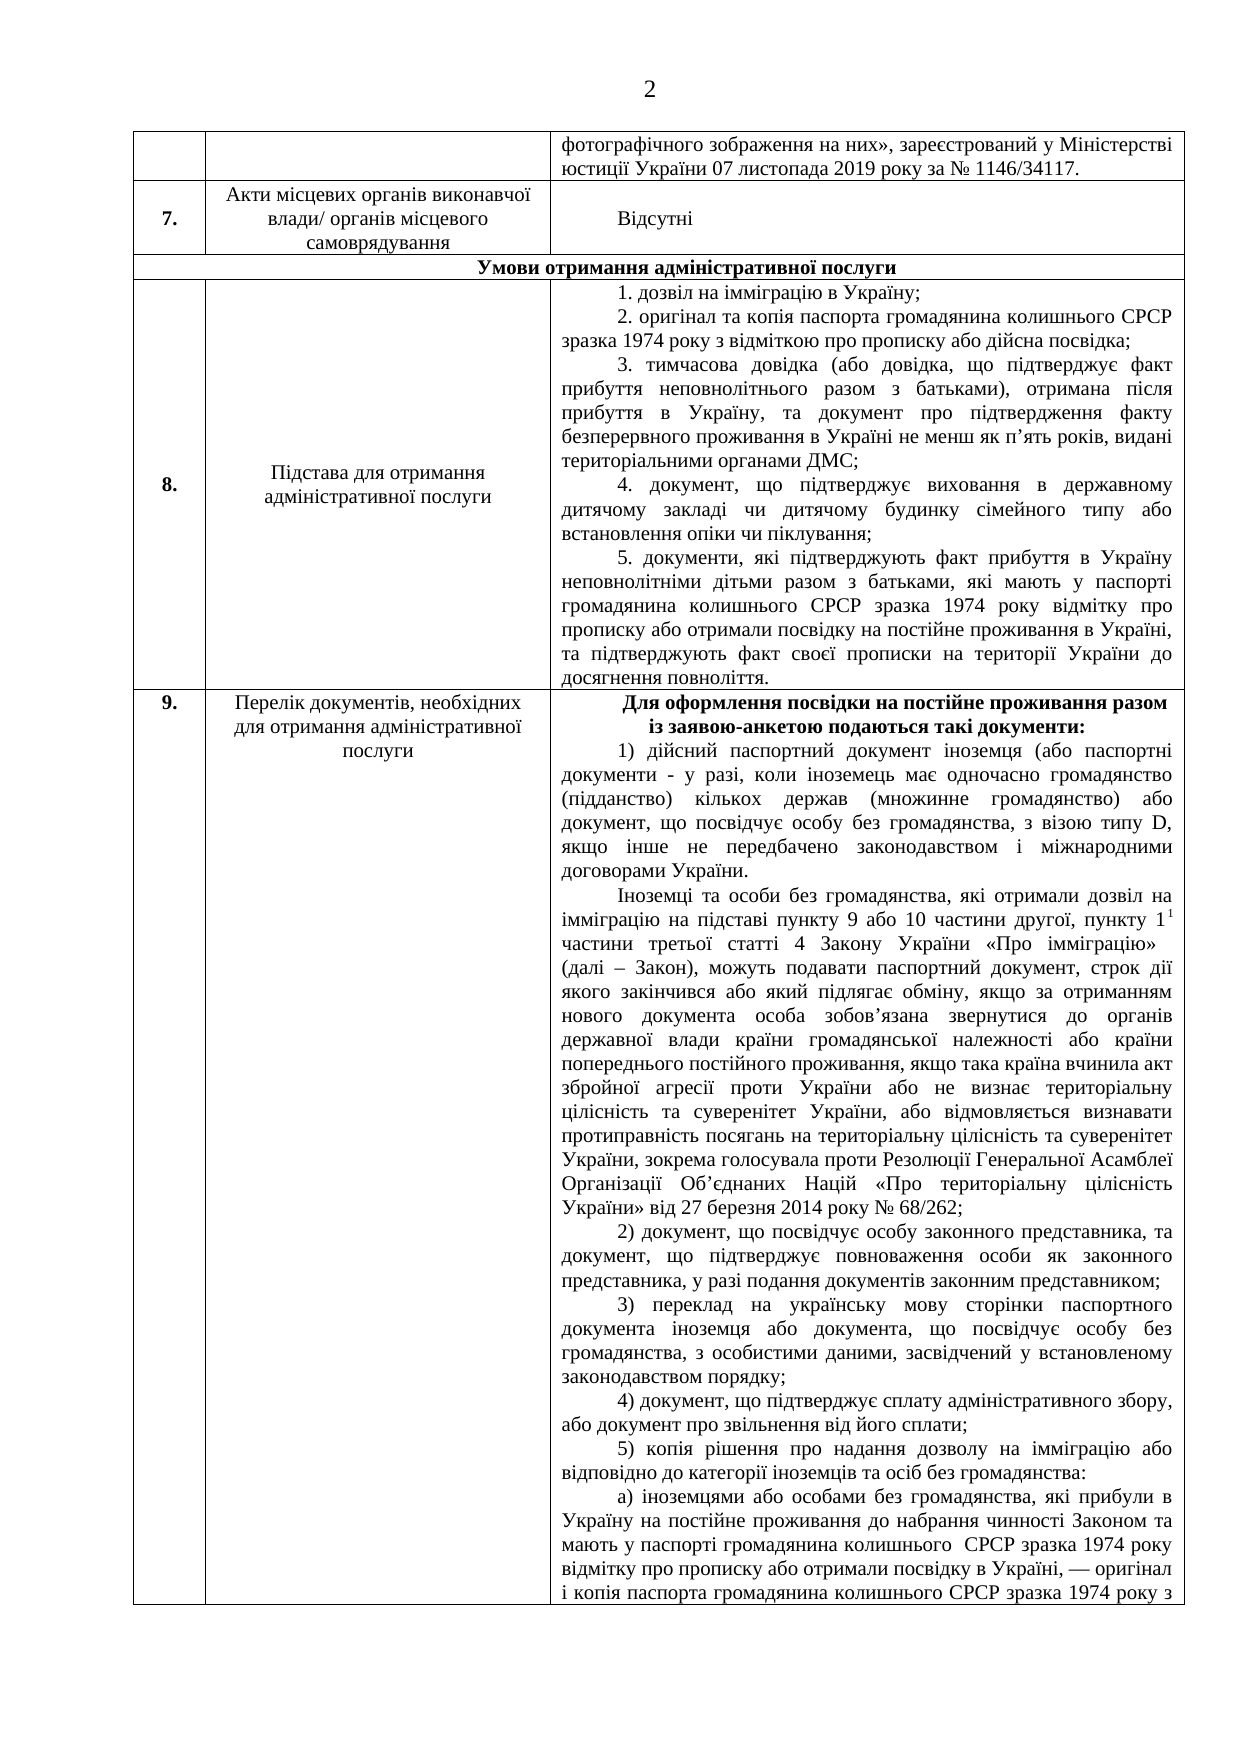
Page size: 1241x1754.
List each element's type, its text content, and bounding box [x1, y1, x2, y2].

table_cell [551, 132, 1184, 180]
table_cell 7. [134, 181, 205, 254]
table_cell Умови отримання адміністративної послуги [134, 255, 1184, 279]
table_cell 8. [134, 280, 205, 689]
table_cell 1. дозвіл на імміграцію в Україну; 2. оригінал та копія паспорта громадянина колишнього СРСР зразка 1974 року з відміткою про прописку або дійсна посвідка; 3. тимчасова довідка (або довідка, що підтверджує факт прибуття неповнолітнього разом з батьками), отримана після прибуття в Україну, та документ про підтвердження факту безперервного проживання в Україні не менш як п’ять років, видані територіальними органами ДМС; 4. документ, що підтверджує виховання в державному дитячому закладі чи дитячому будинку сімейного типу або встановлення опіки чи піклування; 5. документи, які підтверджують факт прибуття в Україну неповнолітніми дітьми разом з батьками, які мають у паспорті громадянина колишнього СРСР зразка 1974 року відмітку про прописку або отримали посвідку на постійне проживання в Україні, та підтверджують факт своєї прописки на території України до досягнення повноліття. [551, 280, 1184, 689]
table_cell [551, 690, 1184, 1604]
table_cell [206, 132, 550, 180]
table_cell 9. [134, 690, 205, 1604]
table_cell Підстава для отримання адміністративної послуги [206, 280, 550, 689]
table_cell 6. [134, 132, 205, 180]
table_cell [206, 690, 550, 1604]
table_cell Відсутні [551, 181, 1184, 254]
table_cell Акти місцевих органів виконавчої влади/ органів місцевого самоврядування [206, 181, 550, 254]
